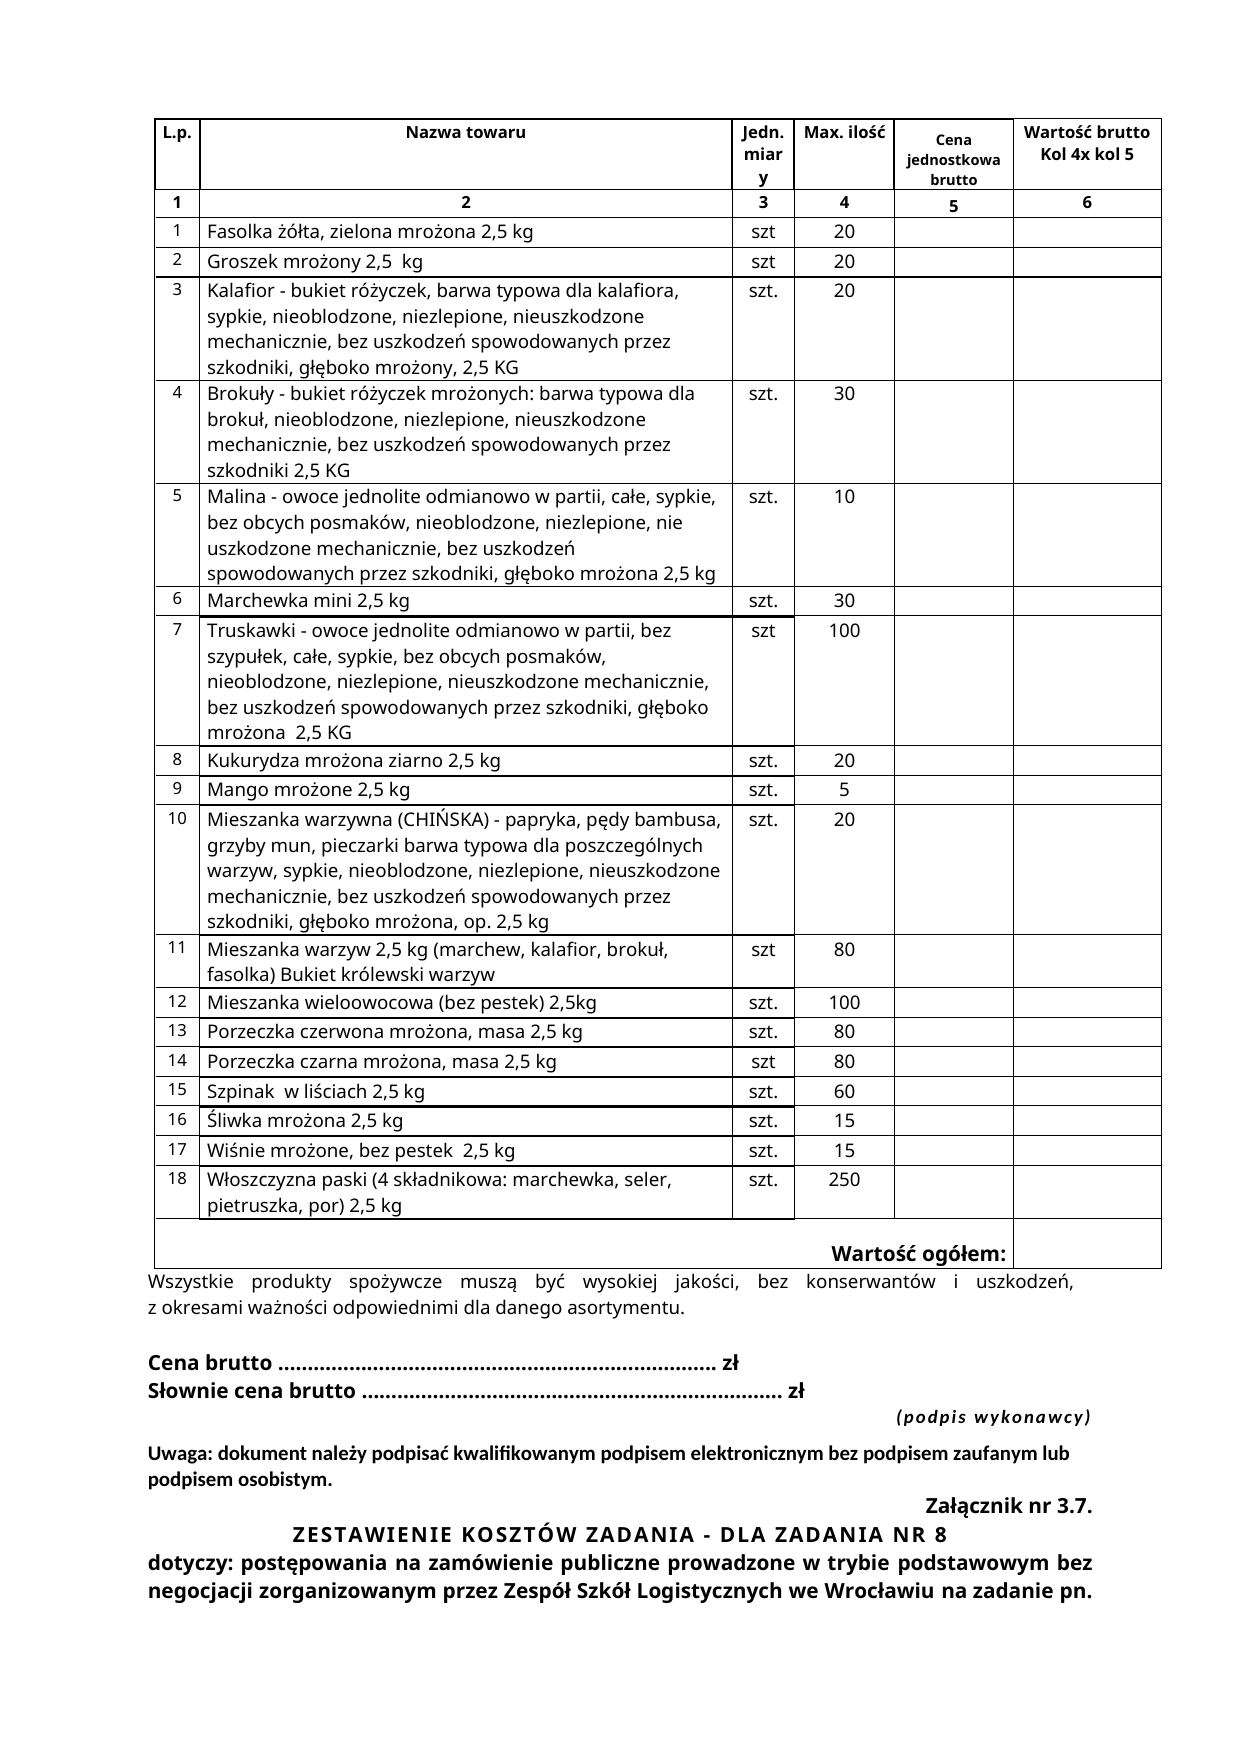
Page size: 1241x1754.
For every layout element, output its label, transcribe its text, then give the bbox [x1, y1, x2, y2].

table_cell [895, 484, 1013, 586]
table_cell [895, 805, 1013, 934]
table_cell 2 [200, 190, 732, 217]
table_cell [1014, 616, 1161, 745]
table_cell [1014, 248, 1161, 276]
table_cell 80 [795, 935, 894, 987]
table_cell 30 [795, 381, 894, 483]
table_cell 80 [795, 1047, 894, 1076]
table_cell [895, 1047, 1013, 1076]
table_cell szt. [733, 484, 794, 586]
table_cell 20 [795, 805, 894, 934]
table_cell Mieszanka warzywna (CHIŃSKA) - papryka, pędy bambusa, grzyby mun, pieczarki barwa typowa dla poszczególnych warzyw, sypkie, nieoblodzone, niezlepione, nieuszkodzone mechanicznie, bez uszkodzeń spowodowanych przez szkodniki, głęboko mrożona, op. 2,5 kg [200, 806, 732, 934]
table_cell szt. [733, 278, 794, 379]
table_cell Groszek mrożony 2,5 kg [200, 248, 732, 276]
table_cell 3 [155, 276, 199, 379]
table_cell [1014, 218, 1161, 247]
table_header Max. ilość [795, 120, 893, 189]
table_cell szt. [733, 1078, 794, 1105]
table_cell [895, 587, 1013, 615]
table_cell 5 [155, 483, 199, 586]
table_cell szt [733, 618, 794, 745]
table_cell 20 [795, 248, 894, 276]
table_cell 1 [155, 190, 199, 217]
table_cell 16 [155, 1105, 199, 1135]
table_header L.p. [156, 120, 199, 189]
table_cell 13 [155, 1017, 199, 1046]
table_cell [1014, 776, 1161, 804]
table_cell Malina - owoce jednolite odmianowo w partii, całe, sypkie, bez obcych posmaków, nieoblodzone, niezlepione, nie uszkodzone mechanicznie, bez uszkodzeń spowodowanych przez szkodniki, głęboko mrożona 2,5 kg [200, 484, 732, 586]
table_cell 8 [155, 745, 199, 775]
table_cell 4 [155, 380, 199, 483]
table_cell 7 [155, 615, 199, 745]
table_cell Truskawki - owoce jednolite odmianowo w partii, bez szypułek, całe, sypkie, bez obcych posmaków, nieoblodzone, niezlepione, nieuszkodzone mechanicznie, bez uszkodzeń spowodowanych przez szkodniki, głęboko mrożona 2,5 KG [200, 618, 732, 745]
table_cell [895, 1166, 1013, 1218]
table_cell 9 [155, 775, 199, 804]
table_cell 6 [155, 586, 199, 615]
table_cell Mango mrożone 2,5 kg [200, 777, 732, 804]
table_cell 5 [895, 190, 1013, 217]
table_cell 100 [795, 616, 894, 745]
table_cell [1014, 1077, 1161, 1105]
table_cell Fasolka żółta, zielona mrożona 2,5 kg [200, 218, 732, 247]
table_cell 80 [795, 1018, 894, 1046]
text Załącznik nr 3.7. [148, 1491, 1092, 1520]
table_cell Włoszczyzna paski (4 składnikowa: marchewka, seler, pietruszka, por) 2,5 kg [200, 1167, 732, 1218]
table_cell [895, 1077, 1013, 1105]
table_cell [895, 776, 1013, 804]
table_cell [1014, 1136, 1161, 1164]
table_cell szt. [733, 1167, 794, 1218]
table_cell [1014, 1166, 1161, 1218]
table_cell 10 [155, 804, 199, 934]
table_cell 20 [795, 218, 894, 247]
table_cell [1014, 278, 1161, 379]
table_cell 11 [155, 934, 199, 987]
table_cell 2 [155, 247, 199, 276]
table_cell 6 [1014, 190, 1161, 217]
table_cell szt [733, 936, 794, 987]
table_cell szt. [733, 381, 794, 483]
table_cell [1014, 935, 1161, 987]
table_cell 12 [155, 987, 199, 1017]
table_cell szt. [733, 1108, 794, 1135]
table_cell 1 [155, 217, 199, 247]
table_cell szt. [733, 1137, 794, 1164]
table_cell [1014, 746, 1161, 775]
table_cell Mieszanka warzyw 2,5 kg (marchew, kalafior, brokuł, fasolka) Bukiet królewski warzyw [200, 936, 732, 987]
table_cell 5 [795, 776, 894, 804]
table_cell Wiśnie mrożone, bez pestek 2,5 kg [200, 1137, 732, 1164]
table_cell szt. [733, 989, 794, 1017]
text Cena brutto ……………………………………………………………….. zł [148, 1348, 1092, 1377]
table_cell [895, 746, 1013, 775]
table_cell [895, 218, 1013, 247]
table_cell [1014, 1047, 1161, 1076]
text (podpis wykonawcy) [148, 1405, 1092, 1428]
table_cell szt. [733, 806, 794, 934]
table_cell Kalafior - bukiet różyczek, barwa typowa dla kalafiora, sypkie, nieoblodzone, niezlepione, nieuszkodzone mechanicznie, bez uszkodzeń spowodowanych przez szkodniki, głęboko mrożony, 2,5 KG [200, 278, 732, 379]
table_cell 10 [795, 484, 894, 586]
table_cell szt [733, 248, 794, 276]
table_cell [895, 1136, 1013, 1164]
table_cell [895, 1106, 1013, 1135]
table_cell [1014, 988, 1161, 1017]
table_cell 250 [795, 1166, 894, 1218]
table_cell szt [733, 218, 794, 247]
table_cell 60 [795, 1077, 894, 1105]
table_cell [895, 616, 1013, 745]
text Słownie cena brutto …………………………………………………………….. zł [148, 1377, 1092, 1405]
table_cell 3 [733, 190, 794, 217]
table_cell 15 [795, 1136, 894, 1164]
table_cell [1014, 1219, 1161, 1268]
table_cell Mieszanka wieloowocowa (bez pestek) 2,5kg [200, 989, 732, 1017]
table_cell [895, 1018, 1013, 1046]
table_cell szt. [733, 747, 794, 775]
table_header Jedn. miary [733, 120, 793, 189]
table_cell 18 [155, 1165, 199, 1218]
table_cell 15 [795, 1106, 894, 1135]
table_cell Brokuły - bukiet różyczek mrożonych: barwa typowa dla brokuł, nieoblodzone, niezlepione, nieuszkodzone mechanicznie, bez uszkodzeń spowodowanych przez szkodniki 2,5 KG [200, 381, 732, 483]
table_cell Kukurydza mrożona ziarno 2,5 kg [200, 747, 732, 775]
table_cell szt. [733, 777, 794, 804]
table_header Cena jednostkowa brutto [895, 120, 1013, 189]
table_cell [895, 278, 1013, 379]
table_cell Wartość ogółem: [155, 1218, 1013, 1268]
text ZESTAWIENIE KOSZTÓW ZADANIA - DLA ZADANIA NR 8 [148, 1520, 1092, 1548]
table_cell 17 [155, 1135, 199, 1164]
table_cell [1014, 484, 1161, 586]
table_cell szt. [733, 1019, 794, 1046]
table_header Wartość brutto Kol 4x kol 5 [1014, 119, 1161, 189]
table_cell [1014, 1106, 1161, 1135]
table_cell [1014, 381, 1161, 483]
table_cell [895, 248, 1013, 276]
table_cell 30 [795, 587, 894, 615]
table_cell szt [733, 1048, 794, 1076]
table_cell Marchewka mini 2,5 kg [200, 587, 732, 615]
table_cell [895, 381, 1013, 483]
table_cell 100 [795, 988, 894, 1017]
text Uwaga: dokument należy podpisać kwalifikowanym podpisem elektronicznym bez podpisem zaufanym lub podpisem osobistym. [148, 1441, 1092, 1491]
table_cell Szpinak w liściach 2,5 kg [200, 1078, 732, 1105]
text Wszystkie produkty spożywcze muszą być wysokiej jakości, bez konserwantów i uszkodzeń, z okresami ważności odpowiednimi dla danego asortymentu. [148, 1269, 1092, 1320]
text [148, 1548, 1092, 1605]
table_cell [1014, 805, 1161, 934]
table_cell 4 [795, 190, 894, 217]
table_cell Porzeczka czarna mrożona, masa 2,5 kg [200, 1048, 732, 1076]
table_cell 14 [155, 1046, 199, 1076]
table_cell Porzeczka czerwona mrożona, masa 2,5 kg [200, 1019, 732, 1046]
table_cell szt. [733, 587, 794, 615]
table_header Nazwa towaru [201, 120, 731, 189]
table_cell 15 [155, 1076, 199, 1105]
table_cell [895, 988, 1013, 1017]
table_cell [895, 935, 1013, 987]
table_cell [1014, 1018, 1161, 1046]
table_cell 20 [795, 278, 894, 379]
table_cell 20 [795, 746, 894, 775]
table_cell [1014, 587, 1161, 615]
table_cell Śliwka mrożona 2,5 kg [200, 1108, 732, 1135]
